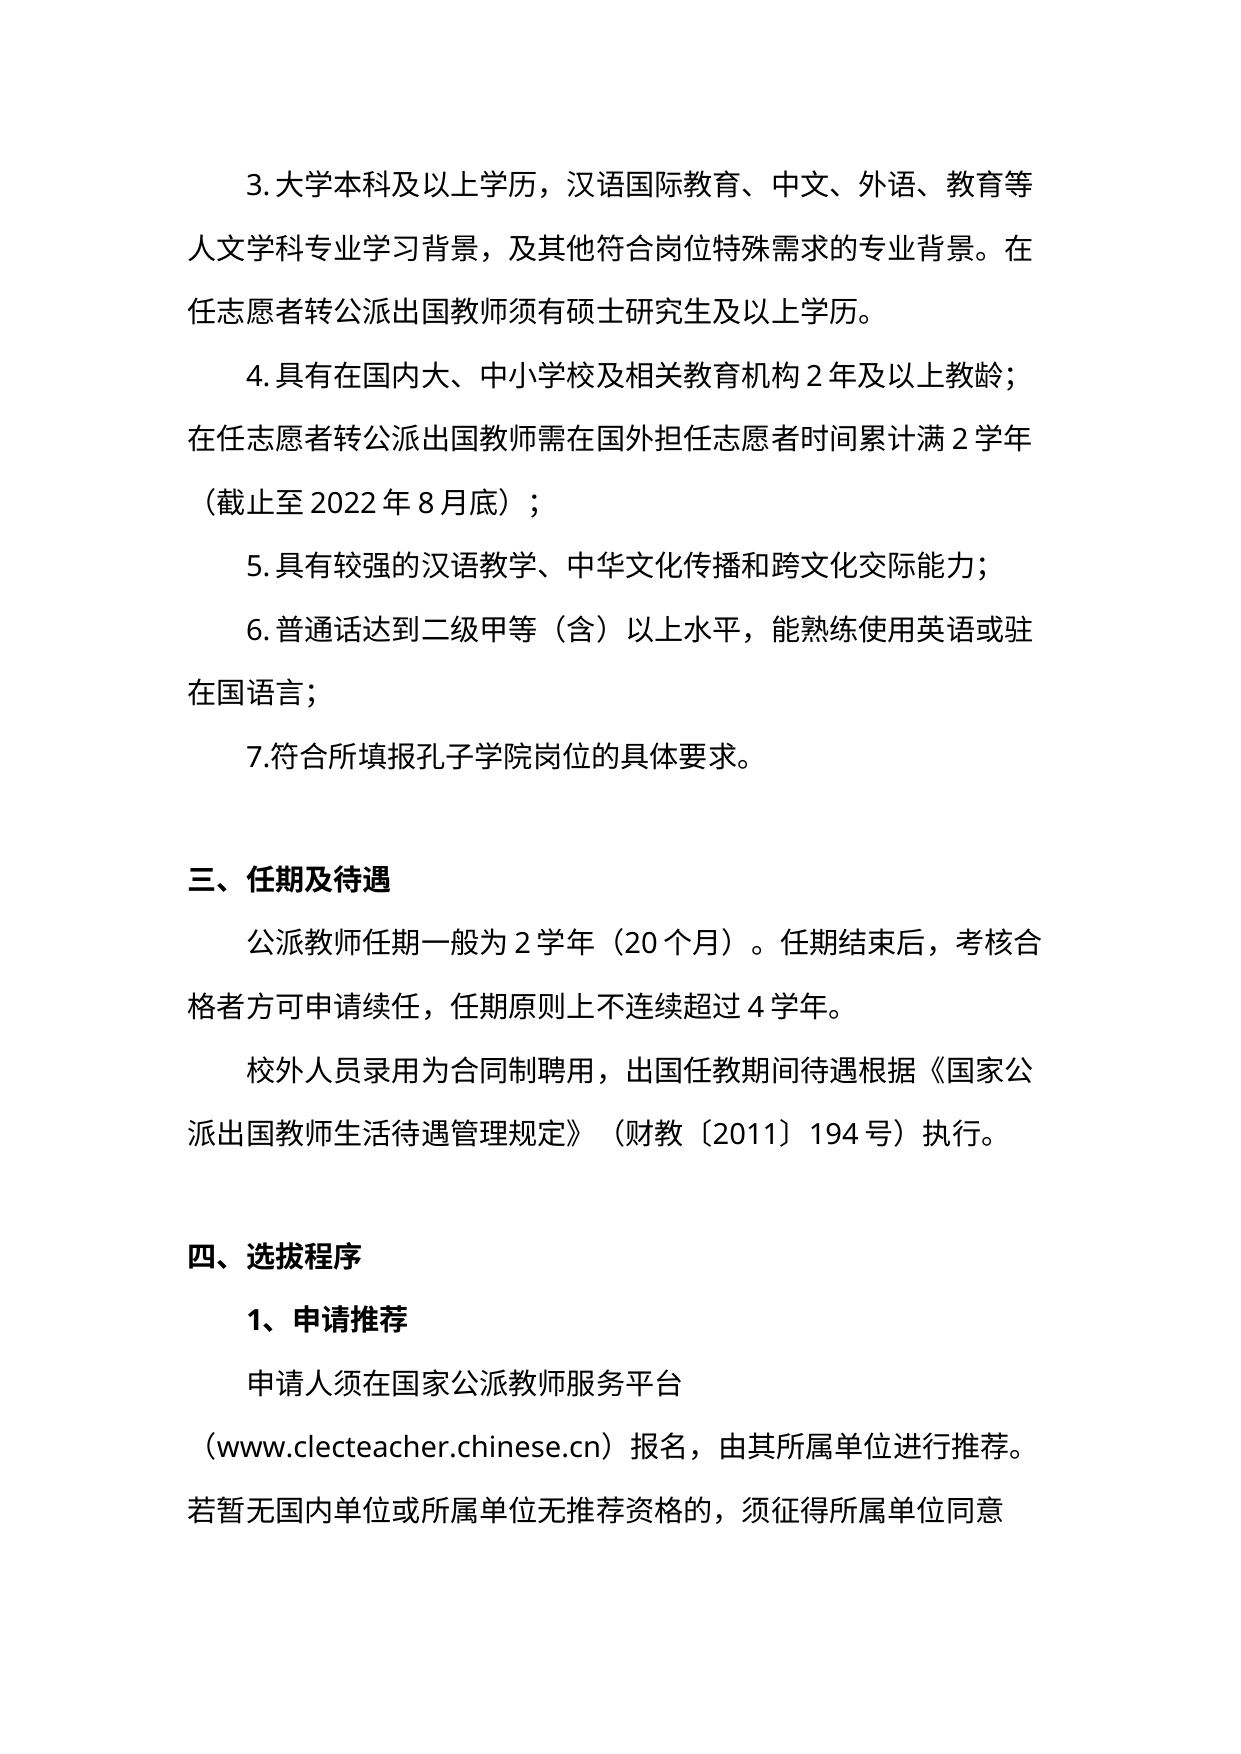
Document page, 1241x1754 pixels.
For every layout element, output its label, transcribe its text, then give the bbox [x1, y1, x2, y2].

text 7.符合所填报孔子学院岗位的具体要求。 [187, 733, 1053, 776]
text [187, 1361, 1032, 1530]
list 申请推荐 [187, 1297, 1053, 1339]
list 普通话达到二级甲等（含）以上水平，能熟练使用英语或驻在国语言； [187, 607, 1053, 712]
list 任期及待遇 [187, 857, 1053, 899]
text 校外人员录用为合同制聘用，出国任教期间待遇根据《国家公派出国教师生活待遇管理规定》（财教〔2011〕194号）执行。 [187, 1047, 1053, 1153]
list 具有较强的汉语教学、中华文化传播和跨文化交际能力； [187, 543, 1053, 585]
list 具有在国内大、中小学校及相关教育机构2年及以上教龄；在任志愿者转公派出国教师需在国外担任志愿者时间累计满2学年（截止至2022年8月底）； [187, 352, 1053, 522]
list 选拔程序 [187, 1233, 1053, 1276]
list 大学本科及以上学历，汉语国际教育、中文、外语、教育等人文学科专业学习背景，及其他符合岗位特殊需求的专业背景。在任志愿者转公派出国教师须有硕士研究生及以上学历。 [187, 162, 1053, 331]
text 公派教师任期一般为2学年（20个月）。任期结束后，考核合格者方可申请续任，任期原则上不连续超过4学年。 [187, 920, 1053, 1026]
